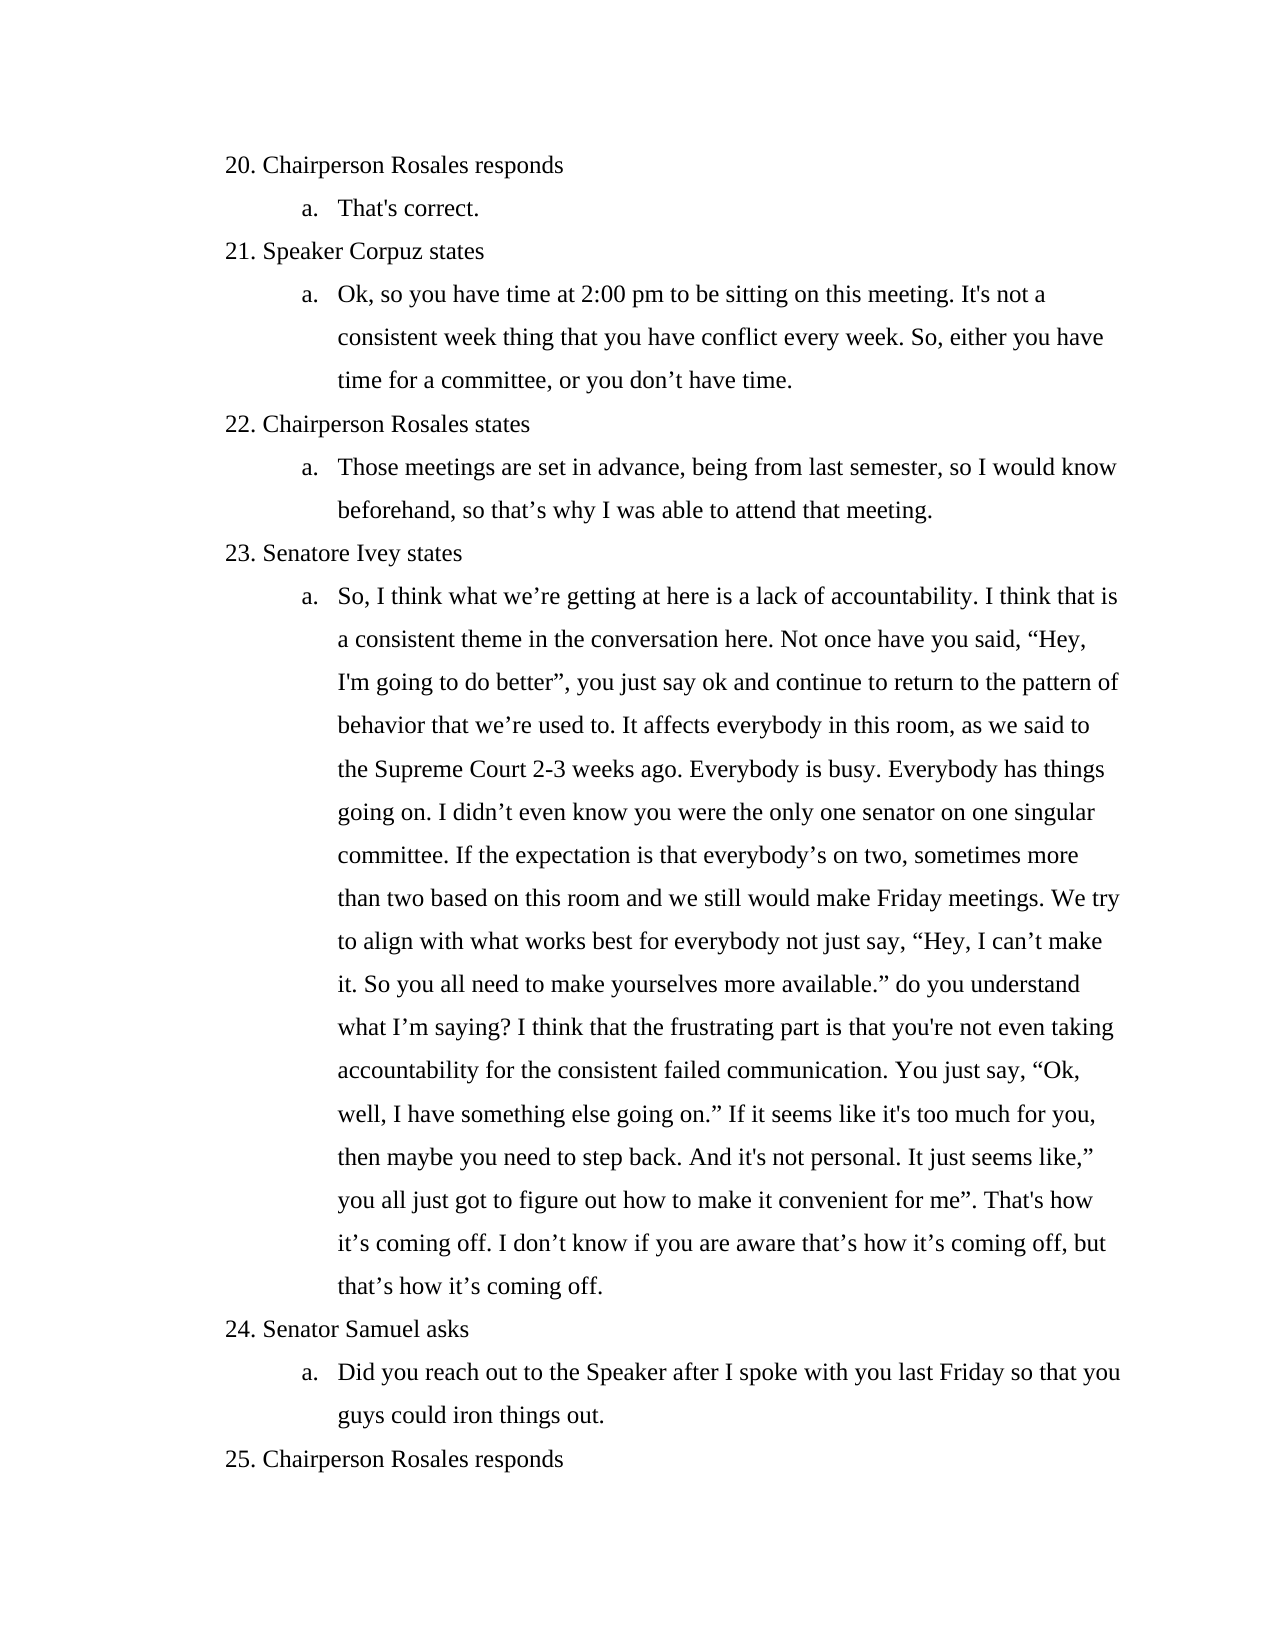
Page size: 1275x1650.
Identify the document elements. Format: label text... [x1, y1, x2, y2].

list Senatore Ivey states [225, 538, 1125, 567]
list Those meetings are set in advance, being from last semester, so I would know beforehand, so that’s why I was able to attend that meeting. [319, 452, 1125, 524]
list Speaker Corpuz states [225, 236, 1125, 265]
list Chairperson Rosales responds [225, 150, 1125, 179]
list That's correct. [319, 193, 1125, 222]
list Chairperson Rosales states [225, 409, 1125, 437]
list So, I think what we’re getting at here is a lack of accountability. I think that is a consistent theme in the conversation here. Not once have you said, “Hey, I'm going to do better”, you just say ok and continue to return to the pattern of behavior that we’re used to. It affects everybody in this room, as we said to the Supreme Court 2-3 weeks ago. Everybody is busy. Everybody has things going on. I didn’t even know you were the only one senator on one singular committee. If the expectation is that everybody’s on two, sometimes more than two based on this room and we still would make Friday meetings. We try to align with what works best for everybody not just say, “Hey, I can’t make it. So you all need to make yourselves more available.” do you understand what I’m saying? I think that the frustrating part is that you're not even taking accountability for the consistent failed communication. You just say, “Ok, well, I have something else going on.” If it seems like it's too much for you, then maybe you need to step back. And it's not personal. It just seems like,” you all just got to figure out how to make it convenient for me”. That's how it’s coming off. I don’t know if you are aware that’s how it’s coming off, but that’s how it’s coming off. [319, 581, 1125, 1300]
list Chairperson Rosales responds [225, 1444, 1125, 1472]
list Ok, so you have time at 2:00 pm to be sitting on this meeting. It's not a consistent week thing that you have conflict every week. So, either you have time for a committee, or you don’t have time. [319, 279, 1125, 394]
list Did you reach out to the Speaker after I spoke with you last Friday so that you guys could iron things out. [319, 1357, 1125, 1429]
list Senator Samuel asks [225, 1314, 1125, 1343]
